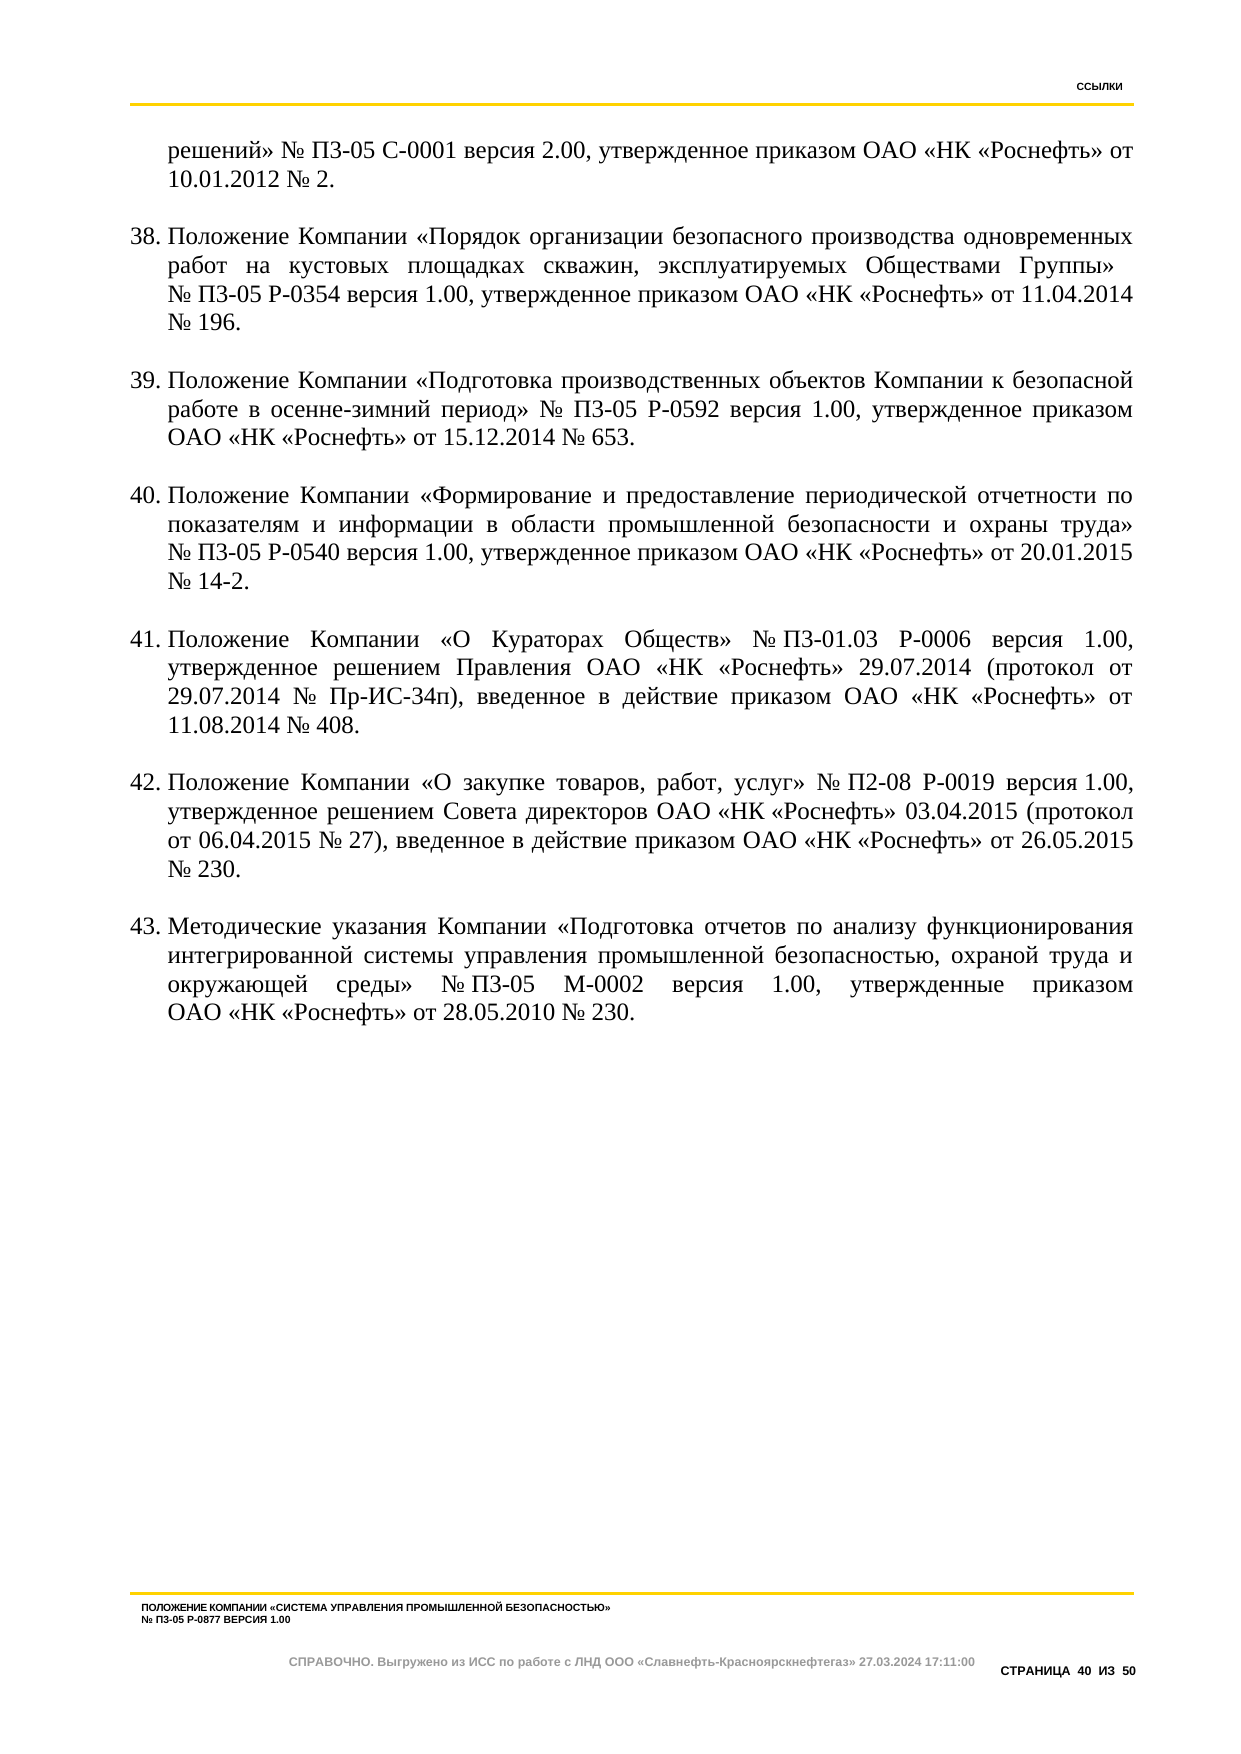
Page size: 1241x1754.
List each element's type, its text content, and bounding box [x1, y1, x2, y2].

list Положение Компании «Подготовка производственных объектов Компании к безопасной работе в осенне-зимний период» № П3-05 Р-0592 версия 1.00, утвержденное приказом ОАО «НК «Роснефть» от 15.12.2014 № 653. [130, 365, 1134, 451]
list Методические указания Компании «Подготовка отчетов по анализу функционирования интегрированной системы управления промышленной безопасностью, охраной труда и окружающей среды» № П3-05 М-0002 версия 1.00, утвержденные приказом ОАО «НК «Роснефть» от 28.05.2010 № 230. [130, 911, 1134, 1026]
list Положение Компании «Формирование и предоставление периодической отчетности по показателям и информации в области промышленной безопасности и охраны труда» № П3-05 Р-0540 версия 1.00, утвержденное приказом ОАО «НК «Роснефть» от 20.01.2015 № 14-2. [130, 480, 1134, 595]
list Положение Компании «О закупке товаров, работ, услуг» № П2-08 Р-0019 версия 1.00, утвержденное решением Совета директоров ОАО «НК «Роснефть» 03.04.2015 (протокол от 06.04.2015 № 27), введенное в действие приказом ОАО «НК «Роснефть» от 26.05.2015 № 230. [130, 767, 1134, 882]
list Положение Компании «О Кураторах Обществ» № П3-01.03 Р-0006 версия 1.00, утвержденное решением Правления ОАО «НК «Роснефть» 29.07.2014 (протокол от 29.07.2014 № Пр-ИС-34п), введенное в действие приказом ОАО «НК «Роснефть» от 11.08.2014 № 408. [130, 624, 1134, 739]
list Положение Компании «Порядок организации безопасного производства одновременных работ на кустовых площадках скважин, эксплуатируемых Обществами Группы» № П3-05 Р-0354 версия 1.00, утвержденное приказом ОАО «НК «Роснефть» от 11.04.2014 № 196. [130, 221, 1134, 336]
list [130, 135, 1134, 192]
